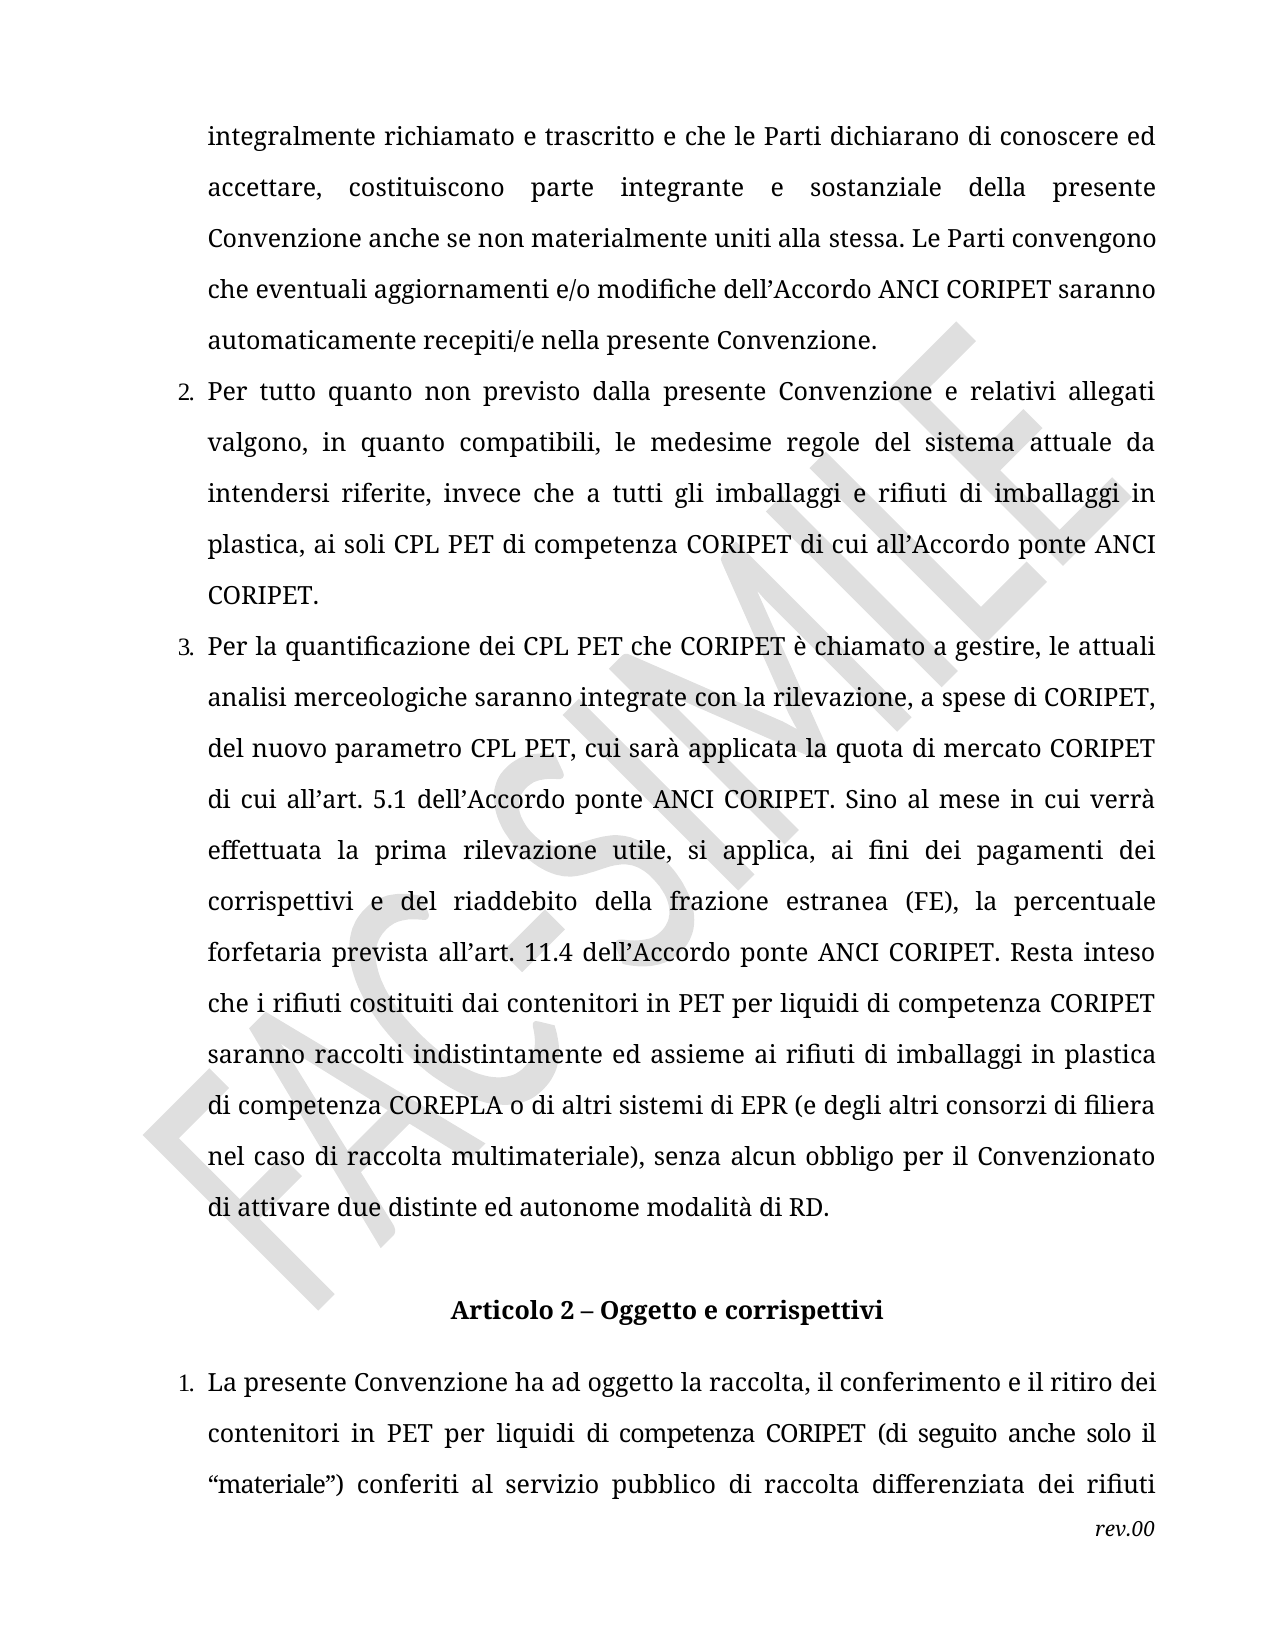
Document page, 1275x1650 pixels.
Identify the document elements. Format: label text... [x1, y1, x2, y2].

list Per la quantificazione dei CPL PET che CORIPET è chiamato a gestire, le attuali analisi merceologiche saranno integrate con la rilevazione, a spese di CORIPET, del nuovo parametro CPL PET, cui sarà applicata la quota di mercato CORIPET di cui all’art. 5.1 dell’Accordo ponte ANCI CORIPET. Sino al mese in cui verrà effettuata la prima rilevazione utile, si applica, ai fini dei pagamenti dei corrispettivi e del riaddebito della frazione estranea (FE), la percentuale forfetaria prevista all’art. 11.4 dell’Accordo ponte ANCI CORIPET. Resta inteso che i rifiuti costituiti dai contenitori in PET per liquidi di competenza CORIPET saranno raccolti indistintamente ed assieme ai rifiuti di imballaggi in plastica di competenza COREPLA o di altri sistemi di EPR (e degli altri consorzi di filiera nel caso di raccolta multimateriale), senza alcun obbligo per il Convenzionato di attivare due distinte ed autonome modalità di RD. [178, 628, 1157, 1224]
list Per tutto quanto non previsto dalla presente Convenzione e relativi allegati valgono, in quanto compatibili, le medesime regole del sistema attuale da intendersi riferite, invece che a tutti gli imballaggi e rifiuti di imballaggi in plastica, ai soli CPL PET di competenza CORIPET di cui all’Accordo ponte ANCI CORIPET. [178, 373, 1157, 612]
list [178, 118, 1157, 356]
subtitle Articolo 2 – Oggetto e corrispettivi [177, 1293, 1157, 1327]
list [178, 1364, 1157, 1501]
